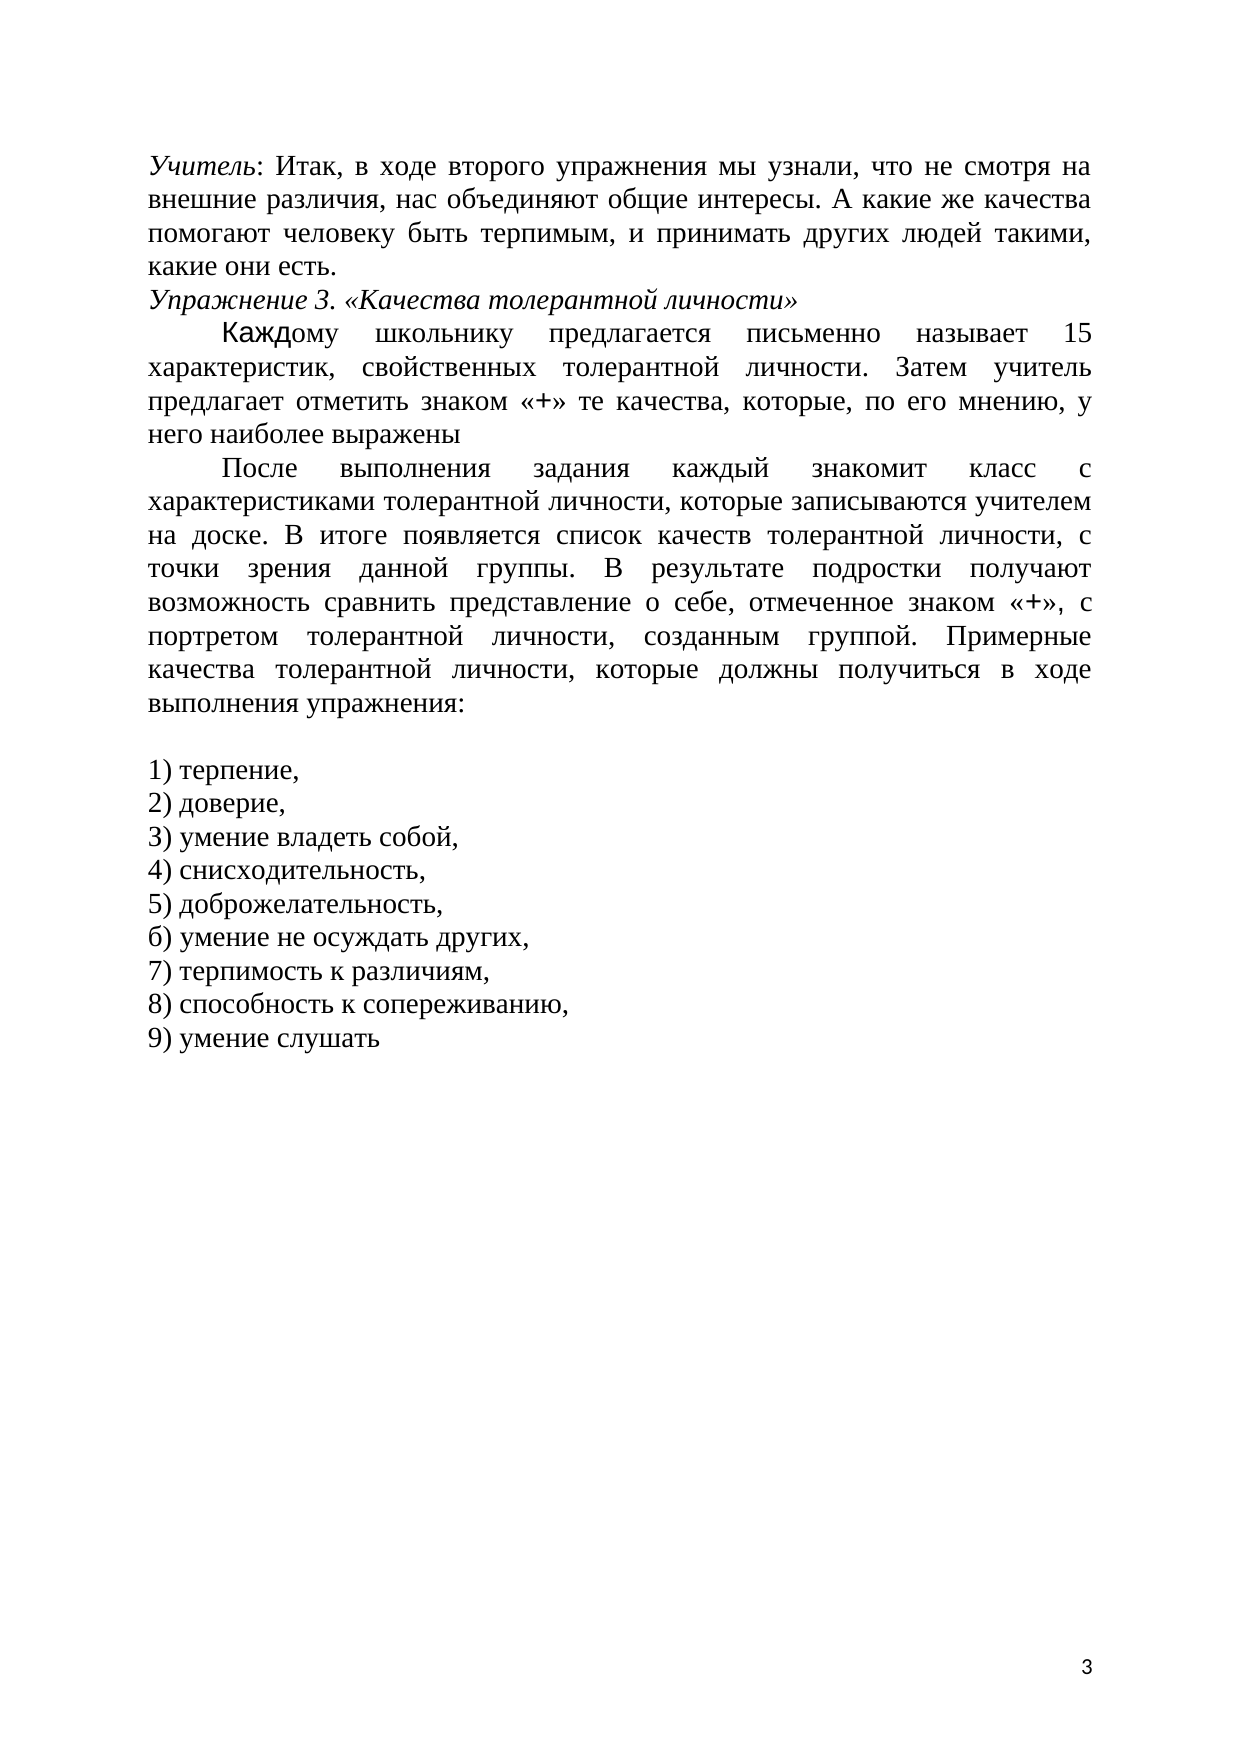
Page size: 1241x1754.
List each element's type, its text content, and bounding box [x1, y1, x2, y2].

text Учитель: Итак, в ходе второго упражнения мы узнали, что не смотря на внешние различия, нас объединяют общие интересы. А какие же качества помогают человеку быть терпимым, и принимать других людей такими, какие они есть. [148, 148, 1092, 282]
text 1) терпение, 2) доверие, З) умение владеть собой, 4) снисходительность, 5) доброжелательность, б) умение не осуждать других, 7) терпимость к различиям, 8) способность к сопереживанию, 9) умение слушать [148, 752, 583, 1054]
text Каждому школьнику предлагается письменно называет 15 характеристик, свойственных толерантной личности. Затем учитель предлагает отметить знаком «+» те качества, которые, по его мнению, у него наиболее выражены [148, 315, 1092, 450]
text После выполнения задания каждый знакомит класс с характеристиками толерантной личности, которые записываются учителем на доске. В итоге появляется список качеств толерантной личности, с точки зрения данной группы. В результате подростки получают возможность сравнить представление о себе, отмеченное знаком «+», с портретом толерантной личности, созданным группой. Примерные качества толерантной личности, которые должны получиться в ходе выполнения упражнения: [148, 450, 1092, 718]
text Упражнение 3. «Качества толерантной личности» [148, 282, 1092, 315]
